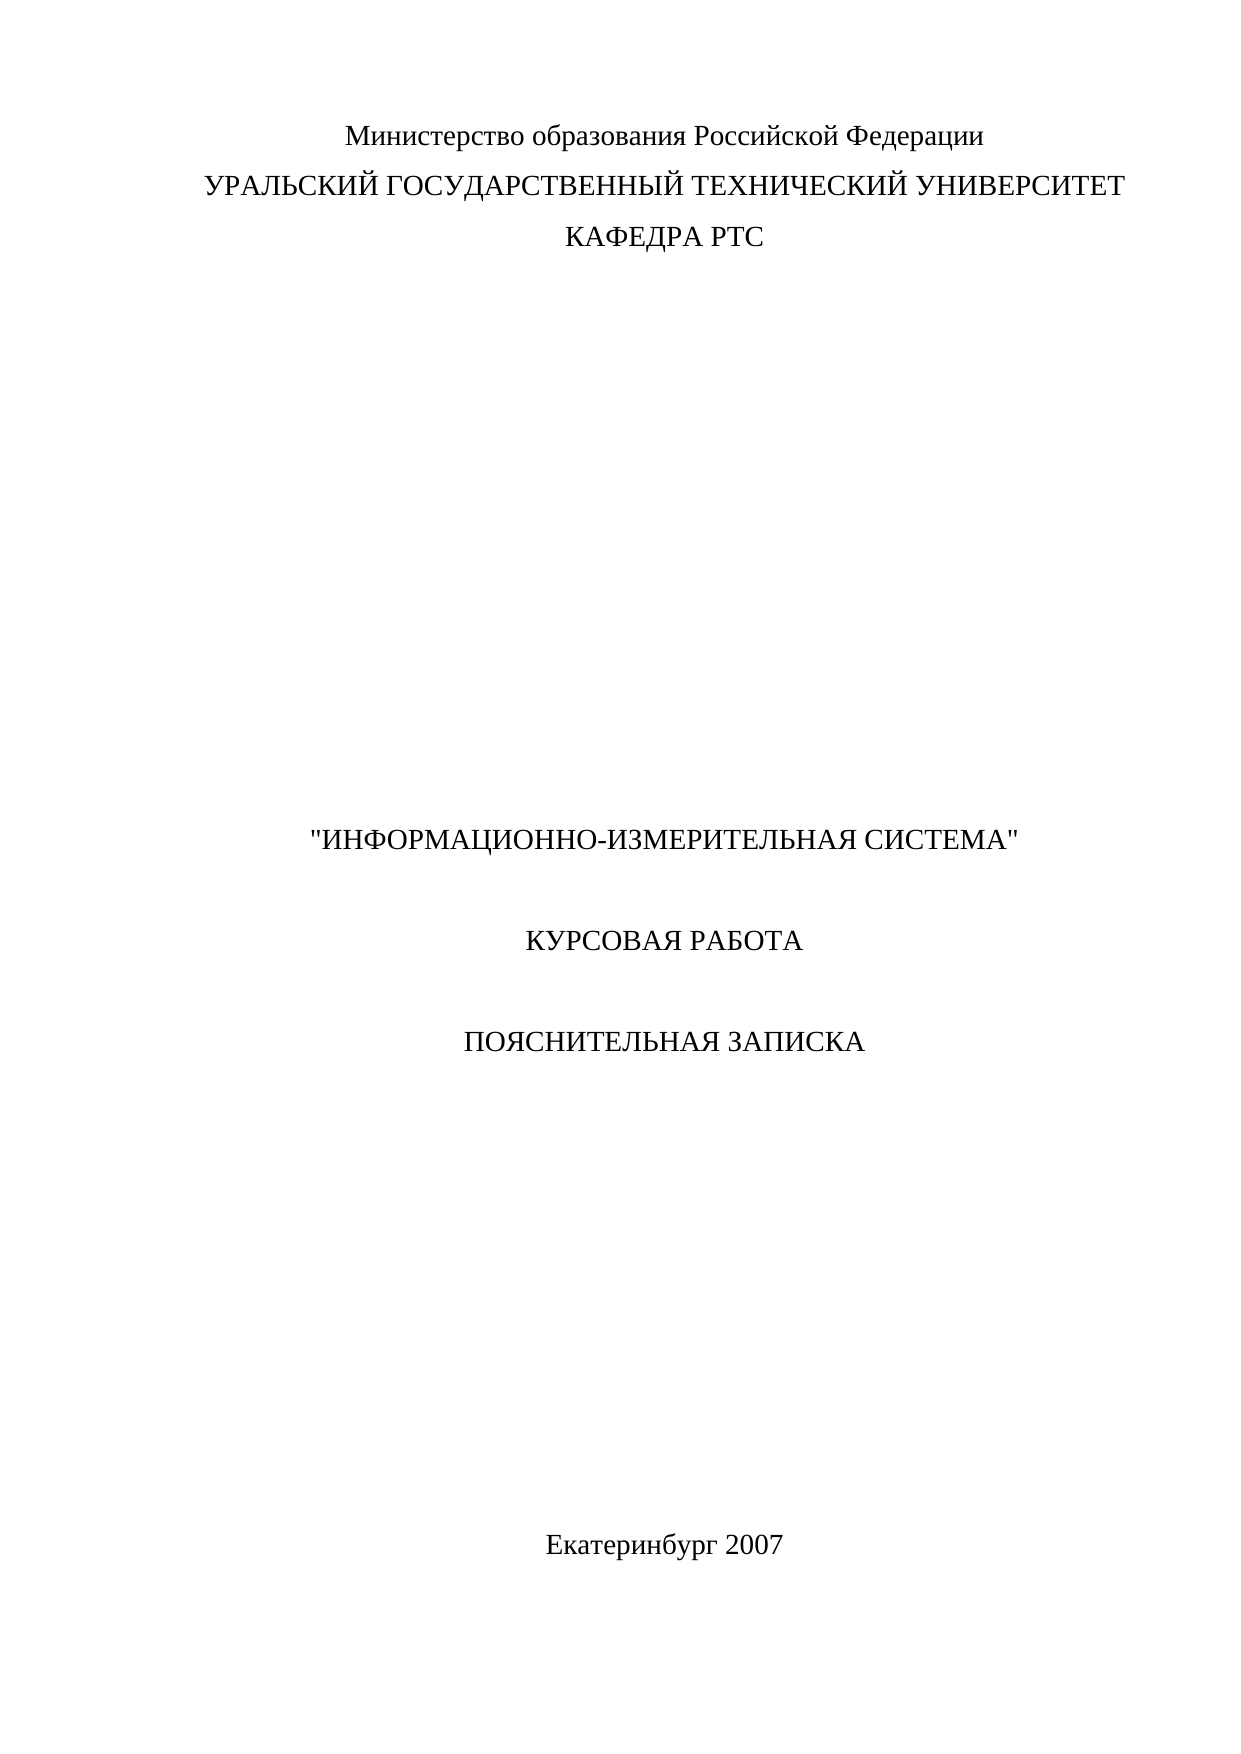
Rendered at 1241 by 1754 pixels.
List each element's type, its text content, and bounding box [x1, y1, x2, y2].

text КАФЕДРА РТС [177, 219, 1152, 252]
text КУРСОВАЯ РАБОТА [177, 923, 1152, 957]
text Екатеринбург 2007 [177, 1527, 1152, 1560]
text ПОЯСНИТЕЛЬНАЯ ЗАПИСКА [177, 1024, 1152, 1057]
text УРАЛЬСКИЙ ГОСУДАРСТВЕННЫЙ ТЕХНИЧЕСКИЙ УНИВЕРСИТЕТ [177, 168, 1152, 202]
text Министерство образования Российской Федерации [177, 118, 1152, 152]
text "ИНФОРМАЦИОННО-ИЗМЕРИТЕЛЬНАЯ СИСТЕМА" [177, 822, 1152, 856]
